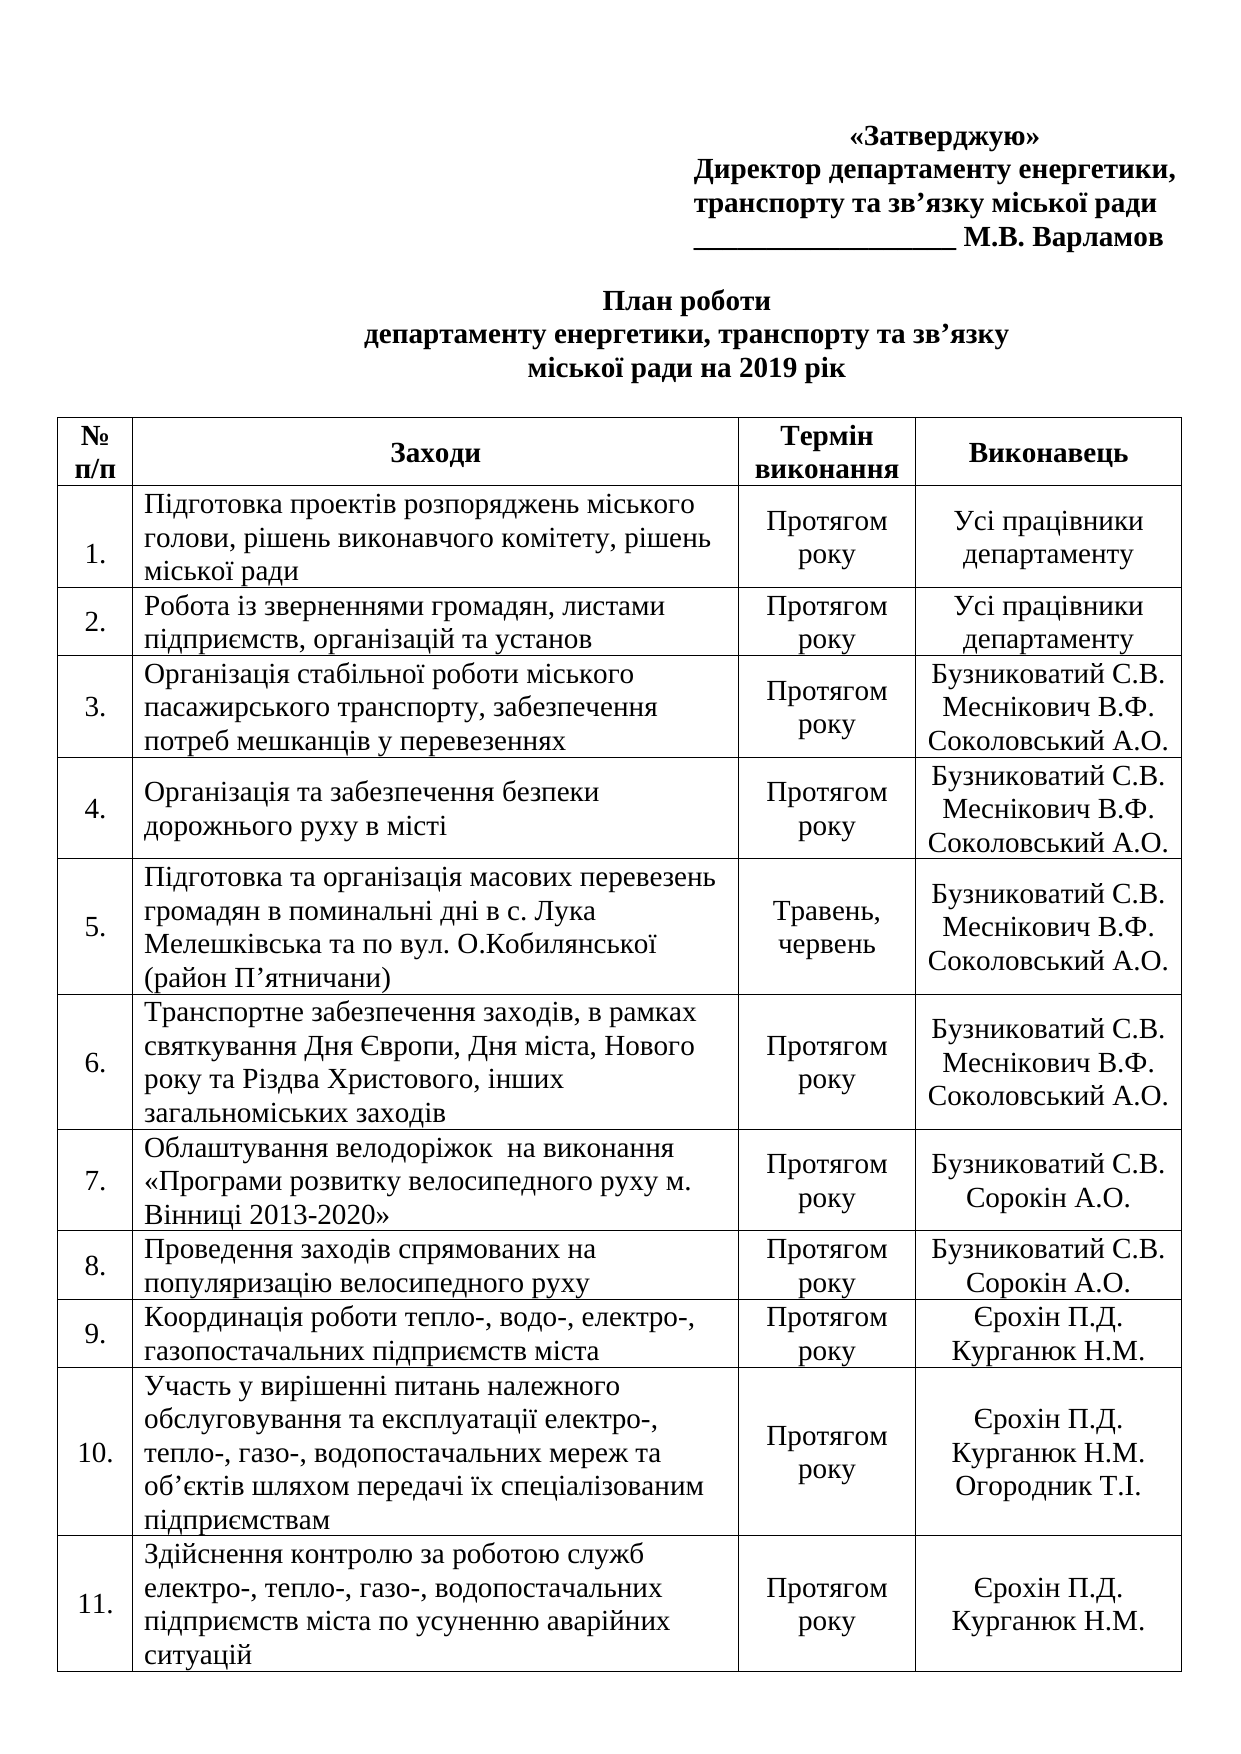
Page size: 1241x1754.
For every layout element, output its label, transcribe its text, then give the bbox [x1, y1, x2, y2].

table_cell 8. [58, 1231, 132, 1298]
table_cell 4. [58, 758, 132, 858]
table_cell 11. [58, 1536, 132, 1671]
text департаменту енергетики, транспорту та зв’язку [177, 316, 1196, 350]
table_cell Травень, червень [739, 859, 915, 993]
table_cell 7. [58, 1130, 132, 1230]
text Директор департаменту енергетики, транспорту та зв’язку міської ради [693, 152, 1196, 219]
table_cell Бузниковатий С.В. Меснікович В.Ф. Соколовський А.О. [916, 995, 1181, 1129]
table_cell Протягом року [739, 758, 915, 858]
table_cell Бузниковатий С.В. Меснікович В.Ф. Соколовський А.О. [916, 656, 1181, 757]
table_cell Бузниковатий С.В. Меснікович В.Ф. Соколовський А.О. [916, 859, 1181, 993]
table_cell 10. [58, 1368, 132, 1535]
table_cell Протягом року [739, 1368, 915, 1535]
table_cell Протягом року [739, 1300, 915, 1367]
table_cell Протягом року [739, 486, 915, 587]
table_cell Координація роботи тепло-, водо-, електро-, газопостачальних підприємств міста [133, 1300, 738, 1367]
table_cell Бузниковатий С.В. Сорокін А.О. [916, 1130, 1181, 1230]
table_cell 9. [58, 1300, 132, 1367]
table_cell Єрохін П.Д. Курганюк Н.М. Огородник Т.І. [916, 1368, 1181, 1535]
table_cell 5. [58, 859, 132, 993]
table_cell Протягом року [739, 1130, 915, 1230]
table_cell Транспортне забезпечення заходів, в рамках святкування Дня Європи, Дня міста, Нового року та Різдва Христового, інших загальноміських заходів [133, 995, 738, 1129]
table_header № п/п [58, 418, 132, 485]
table_cell 2. [58, 588, 132, 655]
table_cell Проведення заходів спрямованих на популяризацію велосипедного руху [133, 1231, 738, 1298]
table_cell Підготовка та організація масових перевезень громадян в поминальні дні в с. Лука Мелешківська та по вул. О.Кобилянської (район П’ятничани) [133, 859, 738, 993]
table_cell Протягом року [739, 588, 915, 655]
table_cell 1. [58, 486, 132, 587]
table_cell Усі працівники департаменту [916, 588, 1181, 655]
table_cell Здійснення контролю за роботою служб електро-, тепло-, газо-, водопостачальних підприємств міста по усуненню аварійних ситуацій [133, 1536, 738, 1671]
text __________________ М.В. Варламов [693, 219, 1196, 252]
table_cell Єрохін П.Д. Курганюк Н.М. [916, 1300, 1181, 1367]
table_cell Організація та забезпечення безпеки дорожнього руху в місті [133, 758, 738, 858]
table_header Термін виконання [739, 418, 915, 485]
table_cell 6. [58, 995, 132, 1129]
table_cell Протягом року [739, 656, 915, 757]
text План роботи [177, 283, 1196, 316]
table_cell Облаштування велодоріжок на виконання «Програми розвитку велосипедного руху м. Вінниці 2013-2020» [133, 1130, 738, 1230]
table_cell Участь у вирішенні питань належного обслуговування та експлуатації електро-, тепло-, газо-, водопостачальних мереж та об’єктів шляхом передачі їх спеціалізованим підприємствам [133, 1368, 738, 1535]
table_cell Усі працівники департаменту [916, 486, 1181, 587]
table_cell Організація стабільної роботи міського пасажирського транспорту, забезпечення потреб мешканців у перевезеннях [133, 656, 738, 757]
table_cell Бузниковатий С.В. Сорокін А.О. [916, 1231, 1181, 1298]
table_cell Бузниковатий С.В. Меснікович В.Ф. Соколовський А.О. [916, 758, 1181, 858]
table_cell Підготовка проектів розпоряджень міського голови, рішень виконавчого комітету, рішень міської ради [133, 486, 738, 587]
table_cell Протягом року [739, 1231, 915, 1298]
table_cell Протягом року [739, 1536, 915, 1671]
table_cell Робота із зверненнями громадян, листами підприємств, організацій та установ [133, 588, 738, 655]
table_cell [916, 1536, 1181, 1671]
table_cell Протягом року [739, 995, 915, 1129]
table_header Заходи [133, 418, 738, 485]
table_header Виконавець [916, 418, 1181, 485]
text «Затверджую» [693, 118, 1196, 152]
text міської ради на 2019 рік [177, 350, 1196, 383]
table_cell 3. [58, 656, 132, 757]
